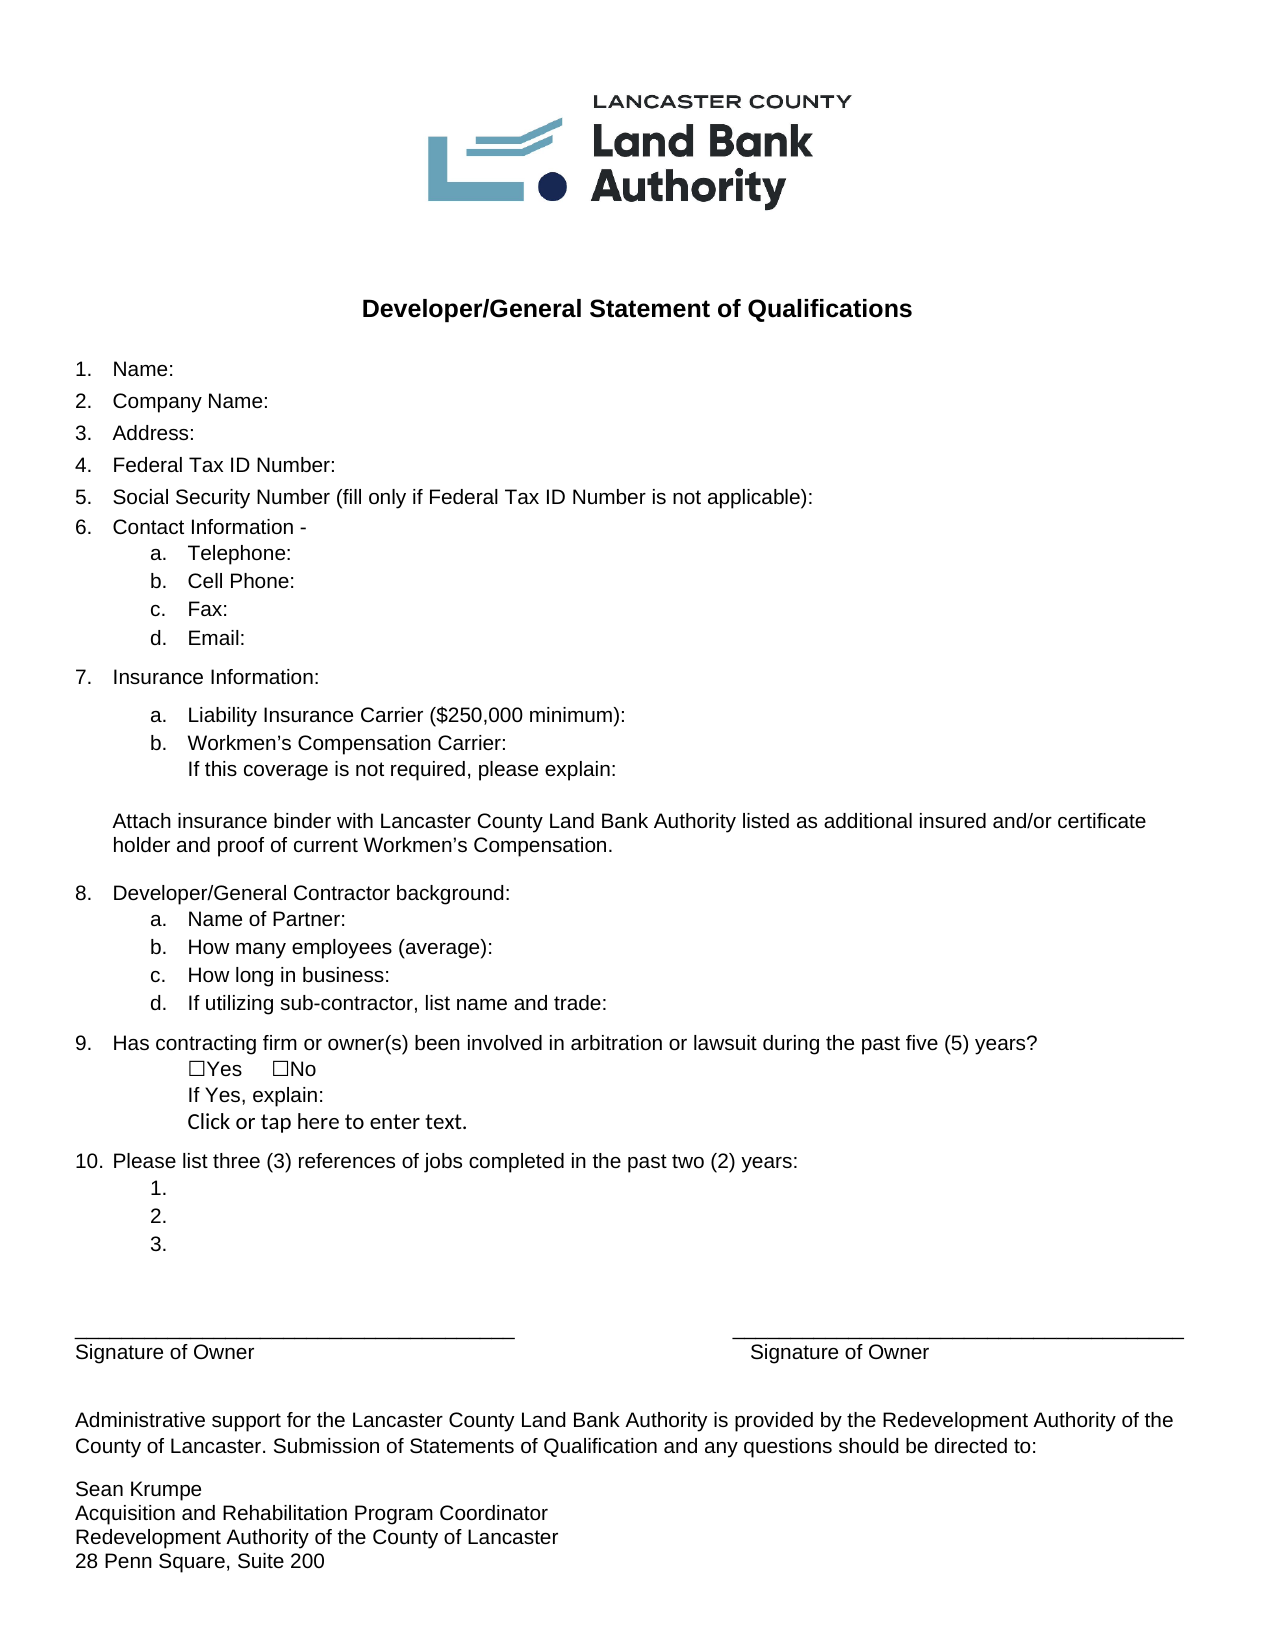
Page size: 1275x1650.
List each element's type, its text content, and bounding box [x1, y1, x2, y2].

text ______________________________________ _______________________________________ [75, 1316, 1200, 1340]
list Name: [75, 354, 1200, 382]
list Email: [150, 623, 1200, 651]
list Federal Tax ID Number: [75, 450, 1200, 478]
list If this coverage is not required, please explain: [187, 757, 1200, 781]
list Name of Partner: [150, 904, 1200, 932]
list Fax: [150, 594, 1200, 623]
list How long in business: [150, 960, 1200, 988]
list Address: [75, 418, 1200, 446]
list Attach insurance binder with Lancaster County Land Bank Authority listed as additional insured and/or certificate holder and proof of current Workmen’s Compensation. [112, 808, 1200, 856]
text Signature of Owner Signature of Owner [75, 1340, 1200, 1364]
list Social Security Number (fill only if Federal Tax ID Number is not applicable): [75, 482, 1200, 510]
list Telephone: [150, 538, 1200, 567]
list Contact Information - [75, 514, 1200, 538]
list Has contracting firm or owner(s) been involved in arbitration or lawsuit during the past five (5) years? [75, 1030, 1200, 1054]
list If utilizing sub-contractor, list name and trade: [150, 988, 1200, 1016]
picture [415, 75, 860, 223]
list Please list three (3) references of jobs completed in the past two (2) years: [75, 1149, 1200, 1173]
text Sean Krumpe [75, 1477, 1200, 1501]
text Administrative support for the Lancaster County Land Bank Authority is provided by the Redevelopment Authority of the County of Lancaster. Submission of Statements of Qualification and any questions should be directed to: [75, 1408, 1200, 1458]
list Yes No [187, 1054, 1200, 1083]
text Redevelopment Authority of the County of Lancaster [75, 1524, 1200, 1548]
text 28 Penn Square, Suite 200 [75, 1548, 1200, 1572]
text Acquisition and Rehabilitation Program Coordinator [75, 1501, 1200, 1524]
list Insurance Information: [75, 664, 1200, 688]
list How many employees (average): [150, 932, 1200, 960]
list Developer/General Contractor background: [75, 880, 1200, 904]
text Developer/General Statement of Qualifications [75, 294, 1200, 323]
list Company Name: [75, 386, 1200, 414]
list Cell Phone: [150, 567, 1200, 594]
list If Yes, explain: [187, 1083, 1200, 1107]
list Liability Insurance Carrier ($250,000 minimum): [150, 701, 1200, 728]
list Workmen’s Compensation Carrier: [150, 728, 1200, 757]
